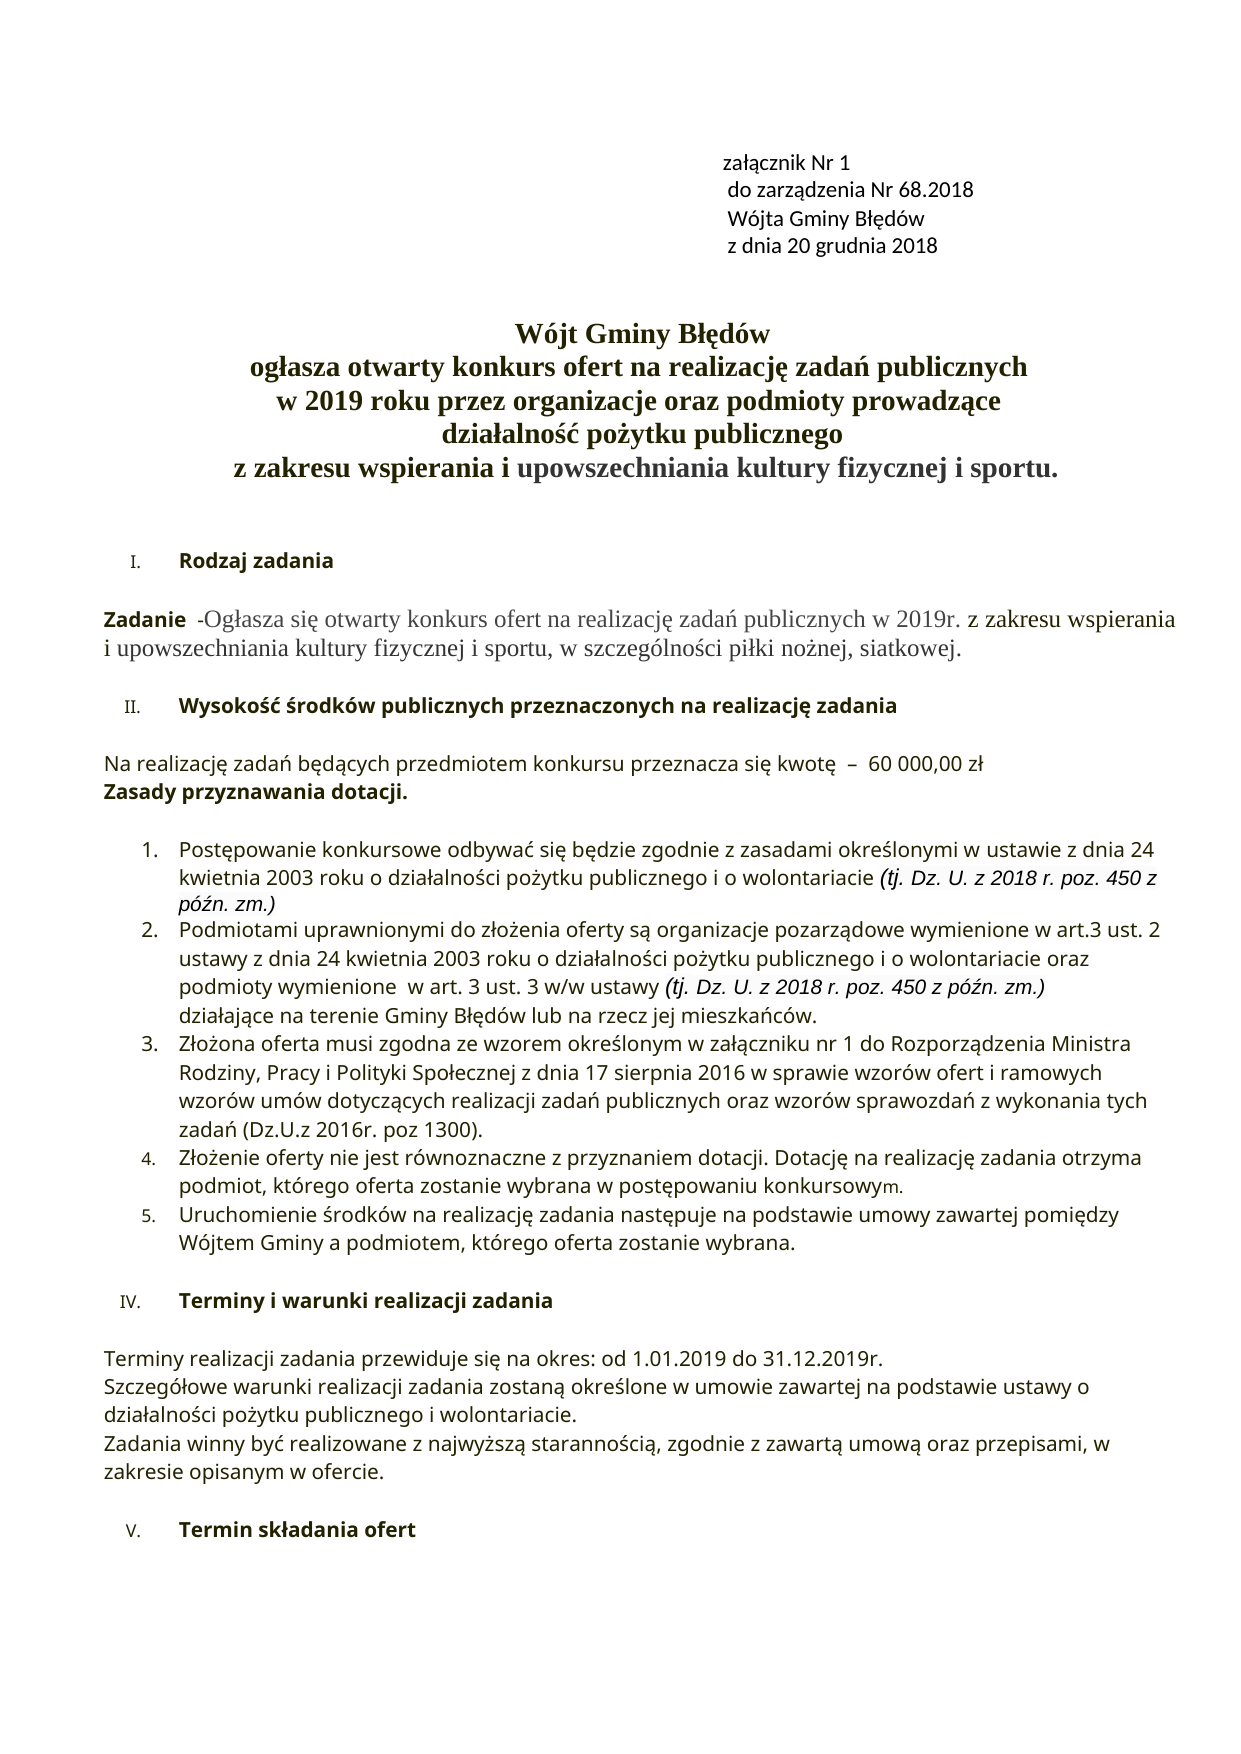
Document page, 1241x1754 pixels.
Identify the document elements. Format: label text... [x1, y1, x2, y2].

list Uruchomienie środków na realizację zadania następuje na podstawie umowy zawartej pomiędzy Wójtem Gminy a podmiotem, którego oferta zostanie wybrana. [141, 1200, 1181, 1257]
list Złożona oferta musi zgodna ze wzorem określonym w załączniku nr 1 do Rozporządzenia Ministra Rodziny, Pracy i Polityki Społecznej z dnia 17 sierpnia 2016 w sprawie wzorów ofert i ramowych wzorów umów dotyczących realizacji zadań publicznych oraz wzorów sprawozdań z wykonania tych zadań (Dz.U.z 2016r. poz 1300). [141, 1029, 1181, 1143]
text Terminy realizacji zadania przewiduje się na okres: od 1.01.2019 do 31.12.2019r. Szczegółowe warunki realizacji zadania zostaną określone w umowie zawartej na podstawie ustawy o działalności pożytku publicznego i wolontariacie. Zadania winny być realizowane z najwyższą starannością, zgodnie z zawartą umową oraz przepisami, w zakresie opisanym w ofercie. [103, 1344, 1181, 1486]
text Wójt Gminy Błędów ogłasza otwarty konkurs ofert na realizację zadań publicznych w 2019 roku przez organizacje oraz podmioty prowadzące działalność pożytku publicznego [103, 316, 1181, 450]
list Rodzaj zadania [141, 546, 1181, 574]
list Podmiotami uprawnionymi do złożenia oferty są organizacje pozarządowe wymienione w art.3 ust. 2 ustawy z dnia 24 kwietnia 2003 roku o działalności pożytku publicznego i o wolontariacie oraz podmioty wymienione w art. 3 ust. 3 w/w ustawy (tj. Dz. U. z 2018 r. poz. 450 z późn. zm.) [141, 916, 1181, 1001]
text do zarządzenia Nr 68.2018 [103, 176, 1181, 204]
text z dnia 20 grudnia 2018 [103, 232, 1181, 260]
text Zadanie -Ogłasza się otwarty konkurs ofert na realizację zadań publicznych w 2019r. z zakresu wspierania i upowszechniania kultury fizycznej i sportu, w szczególności piłki nożnej, siatkowej. [103, 604, 1181, 662]
text z zakresu wspierania i upowszechniania kultury fizycznej i sportu. [103, 450, 1181, 483]
list Złożenie oferty nie jest równoznaczne z przyznaniem dotacji. Dotację na realizację zadania otrzyma podmiot, którego oferta zostanie wybrana w postępowaniu konkursowym. [141, 1143, 1181, 1200]
text Wójta Gminy Błędów [103, 204, 1181, 232]
list Wysokość środków publicznych przeznaczonych na realizację zadania [141, 691, 1181, 719]
list Postępowanie konkursowe odbywać się będzie zgodnie z zasadami określonymi w ustawie z dnia 24 kwietnia 2003 roku o działalności pożytku publicznego i o wolontariacie (tj. Dz. U. z 2018 r. poz. 450 z późn. zm.) [141, 835, 1181, 916]
list działające na terenie Gminy Błędów lub na rzecz jej mieszkańców. [178, 1001, 1181, 1029]
text załącznik Nr 1 [546, 148, 1181, 176]
text Na realizację zadań będących przedmiotem konkursu przeznacza się kwotę – 60 000,00 zł Zasady przyznawania dotacji. [103, 749, 1181, 806]
list Termin składania ofert [141, 1515, 1181, 1543]
list Terminy i warunki realizacji zadania [141, 1286, 1181, 1314]
